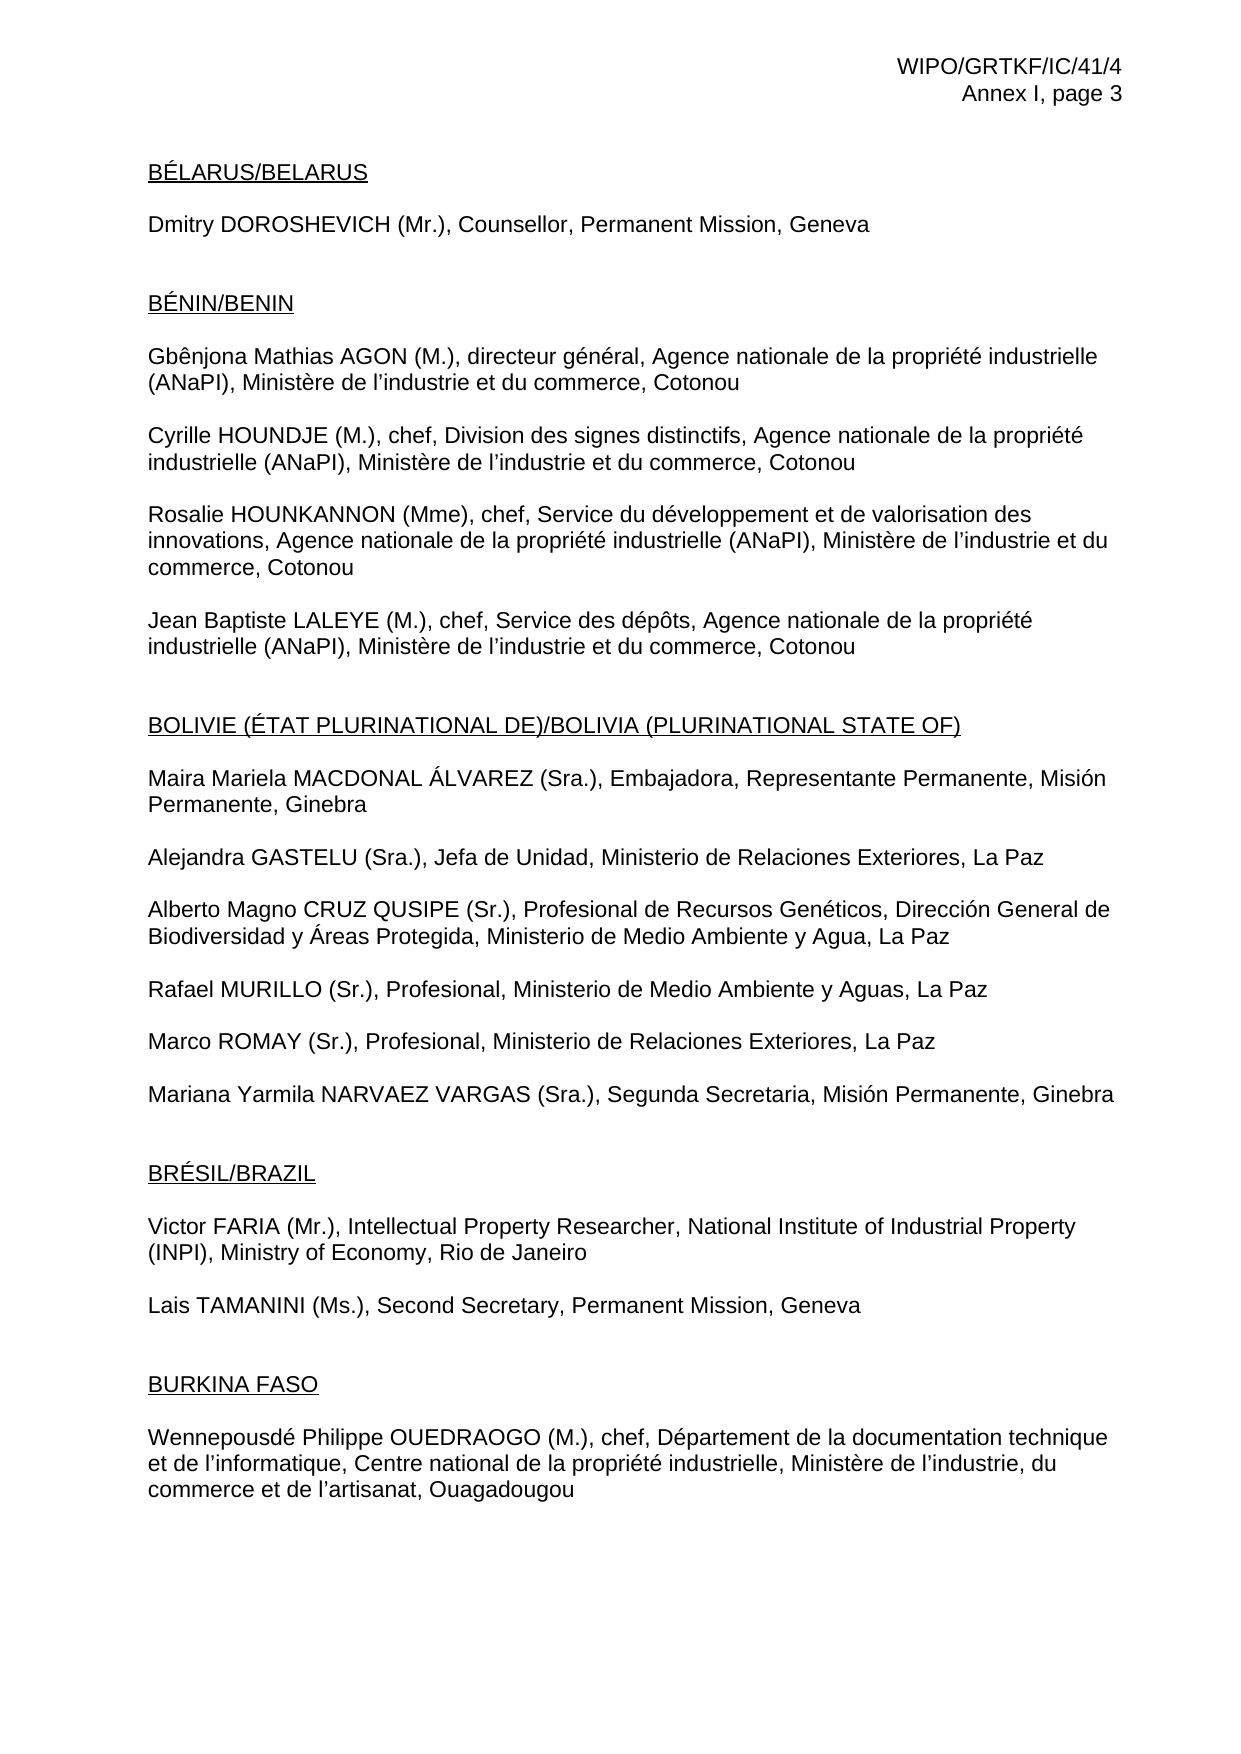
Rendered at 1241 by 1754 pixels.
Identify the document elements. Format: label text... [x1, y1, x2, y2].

text Jean Baptiste LALEYE (M.), chef, Service des dépôts, Agence nationale de la propriété industrielle (ANaPI), Ministère de l’industrie et du commerce, Cotonou [148, 607, 1122, 659]
text Lais TAMANINI (Ms.), Second Secretary, Permanent Mission, Geneva [148, 1292, 1122, 1318]
text Rafael MURILLO (Sr.), Profesional, Ministerio de Medio Ambiente y Aguas, La Paz [148, 976, 1122, 1002]
text BÉNIN/BENIN [148, 290, 1122, 317]
text BURKINA FASO [148, 1371, 1122, 1397]
text BÉLARUS/BELARUS [148, 158, 1122, 185]
text BRÉSIL/BRAZIL [148, 1160, 1122, 1186]
text Victor FARIA (Mr.), Intellectual Property Researcher, National Institute of Industrial Property (INPI), Ministry of Economy, Rio de Janeiro [148, 1213, 1122, 1265]
text Maira Mariela MACDONAL ÁLVAREZ (Sra.), Embajadora, Representante Permanente, Misión Permanente, Ginebra [148, 765, 1122, 817]
text BOLIVIE (ÉTAT PLURINATIONAL DE)/BOLIVIA (PLURINATIONAL STATE OF) [148, 712, 1122, 738]
text Alejandra GASTELU (Sra.), Jefa de Unidad, Ministerio de Relaciones Exteriores, La Paz [148, 844, 1122, 870]
text Wennepousdé Philippe OUEDRAOGO (M.), chef, Département de la documentation technique et de l’informatique, Centre national de la propriété industrielle, Ministère de l’industrie, du commerce et de l’artisanat, Ouagadougou [148, 1423, 1122, 1503]
text Rosalie HOUNKANNON (Mme), chef, Service du développement et de valorisation des innovations, Agence nationale de la propriété industrielle (ANaPI), Ministère de l’industrie et du commerce, Cotonou [148, 501, 1122, 580]
text Mariana Yarmila NARVAEZ VARGAS (Sra.), Segunda Secretaria, Misión Permanente, Ginebra [148, 1081, 1122, 1107]
text Gbênjona Mathias AGON (M.), directeur général, Agence nationale de la propriété industrielle (ANaPI), Ministère de l’industrie et du commerce, Cotonou [148, 343, 1122, 396]
text Alberto Magno CRUZ QUSIPE (Sr.), Profesional de Recursos Genéticos, Dirección General de Biodiversidad y Áreas Protegida, Ministerio de Medio Ambiente y Agua, La Paz [148, 896, 1122, 949]
text Dmitry DOROSHEVICH (Mr.), Counsellor, Permanent Mission, Geneva [148, 211, 1122, 238]
text Cyrille HOUNDJE (M.), chef, Division des signes distinctifs, Agence nationale de la propriété industrielle (ANaPI), Ministère de l’industrie et du commerce, Cotonou [148, 422, 1122, 475]
text Marco ROMAY (Sr.), Profesional, Ministerio de Relaciones Exteriores, La Paz [148, 1028, 1122, 1054]
